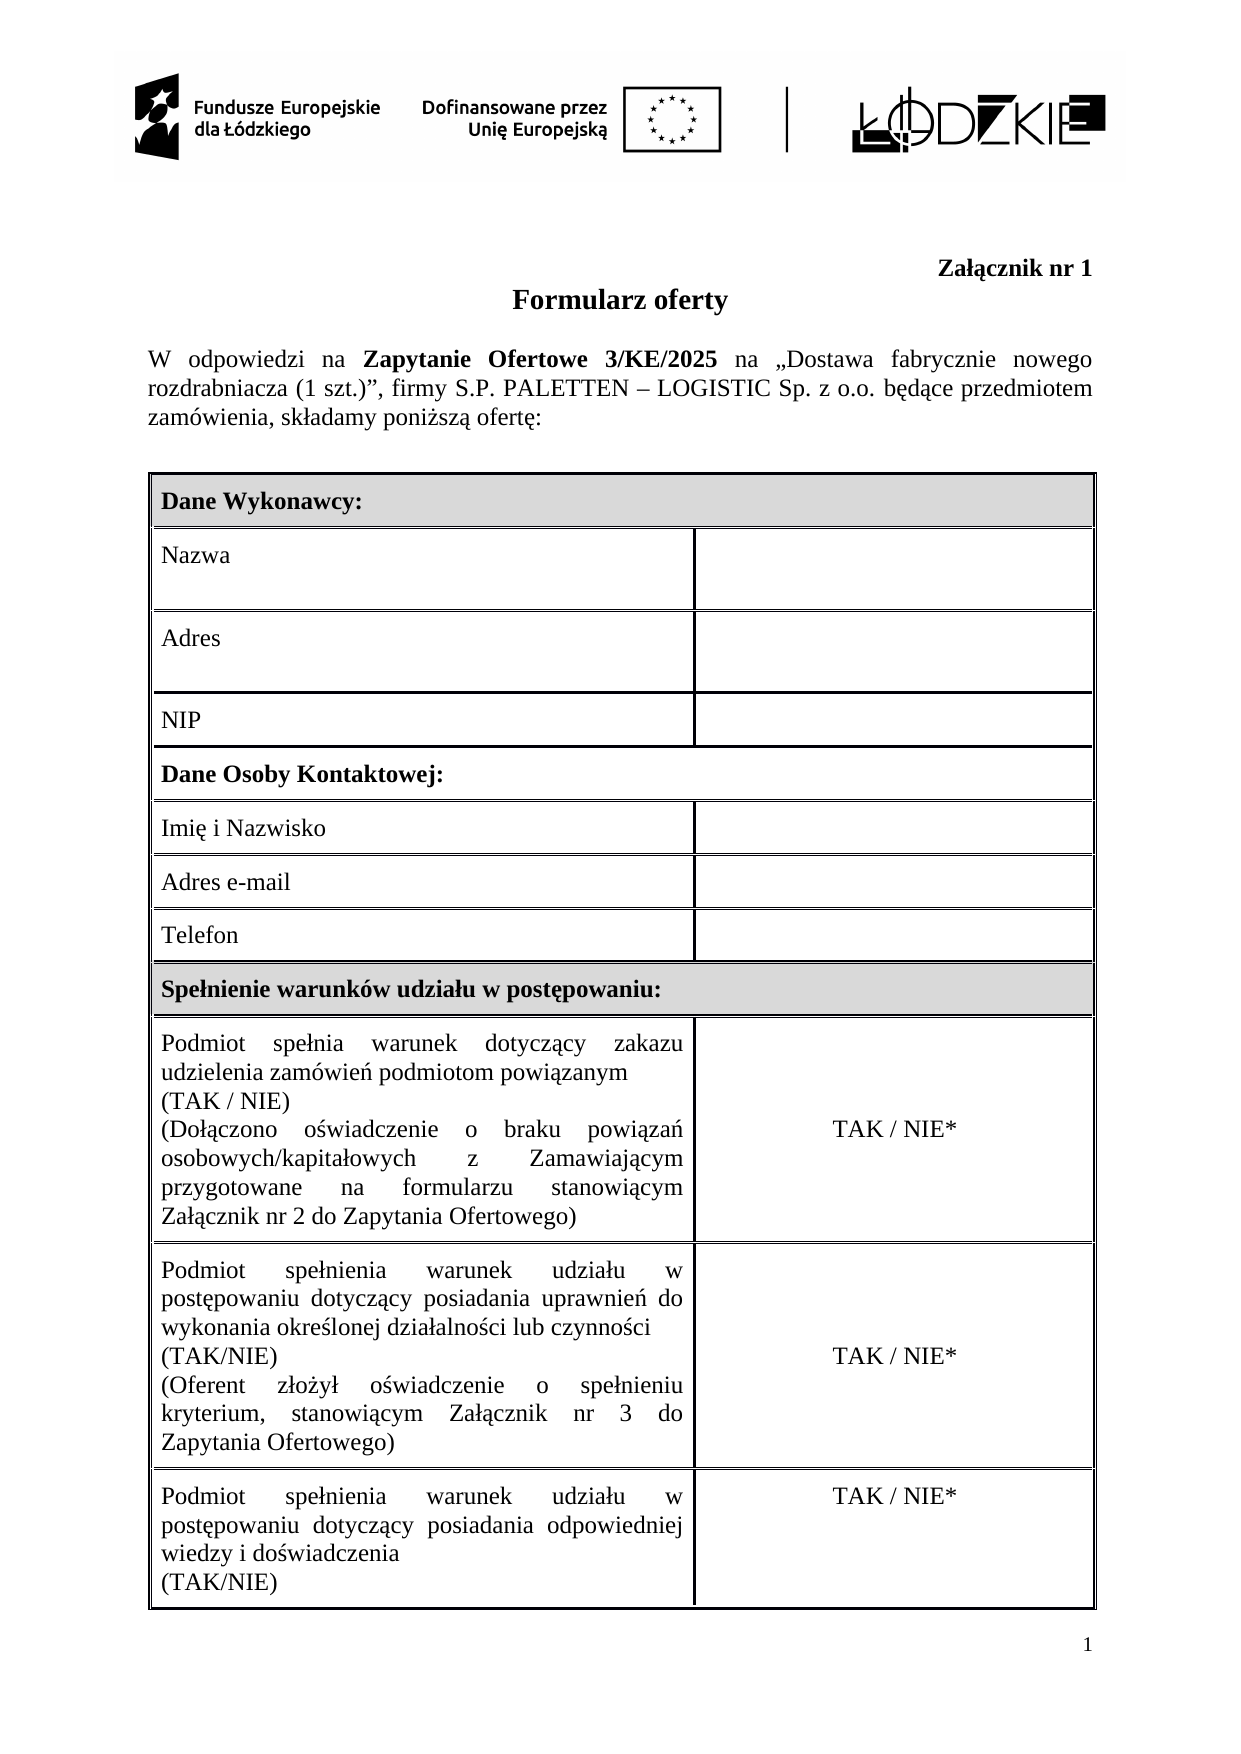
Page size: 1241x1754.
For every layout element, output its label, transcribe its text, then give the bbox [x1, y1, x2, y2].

text W odpowiedzi na Zapytanie Ofertowe 3/KE/2025 na „Dostawa fabrycznie nowego rozdrabniacza (1 szt.)”, firmy S.P. PALETTEN – LOGISTIC Sp. z o.o. będące przedmiotem zamówienia, składamy poniższą ofertę: [148, 344, 1093, 431]
table_cell [694, 853, 1095, 906]
table_cell Dane Osoby Kontaktowej: [152, 745, 1093, 799]
table_cell Adres [152, 609, 693, 691]
table_cell Podmiot spełnienia warunek udziału w postępowaniu dotyczący posiadania uprawnień do wykonania określonej działalności lub czynności (TAK/NIE) (Oferent złożył oświadczenie o spełnieniu kryterium, stanowiącym Załącznik nr 3 do Zapytania Ofertowego) [150, 1241, 694, 1467]
table_cell [696, 609, 1094, 691]
table_cell [696, 691, 1093, 745]
table_cell TAK / NIE* [696, 1014, 1094, 1241]
table_cell TAK / NIE* [694, 1241, 1095, 1467]
table_cell Telefon [152, 906, 693, 960]
table_cell Podmiot spełnia warunek dotyczący zakazu udzielenia zamówień podmiotom powiązanym (TAK / NIE) (Dołączono oświadczenie o braku powiązań osobowych/kapitałowych z Zamawiającym przygotowane na formularzu stanowiącym Załącznik nr 2 do Zapytania Ofertowego) [152, 1014, 693, 1241]
table_header Dane Wykonawcy: [152, 475, 1093, 526]
picture [113, 51, 1127, 182]
table_cell TAK / NIE* [694, 1467, 1095, 1607]
table_cell Adres e-mail [150, 853, 694, 906]
table_cell [696, 906, 1094, 960]
text Formularz oferty [148, 282, 1093, 316]
table_cell Imię i Nazwisko [150, 799, 694, 853]
table_cell [694, 799, 1095, 853]
table_cell Nazwa [150, 526, 694, 608]
text Załącznik nr 1 [148, 253, 1093, 282]
table_cell NIP [152, 691, 693, 745]
table_cell Spełnienie warunków udziału w postępowaniu: [152, 960, 1094, 1014]
table_cell [694, 526, 1095, 608]
